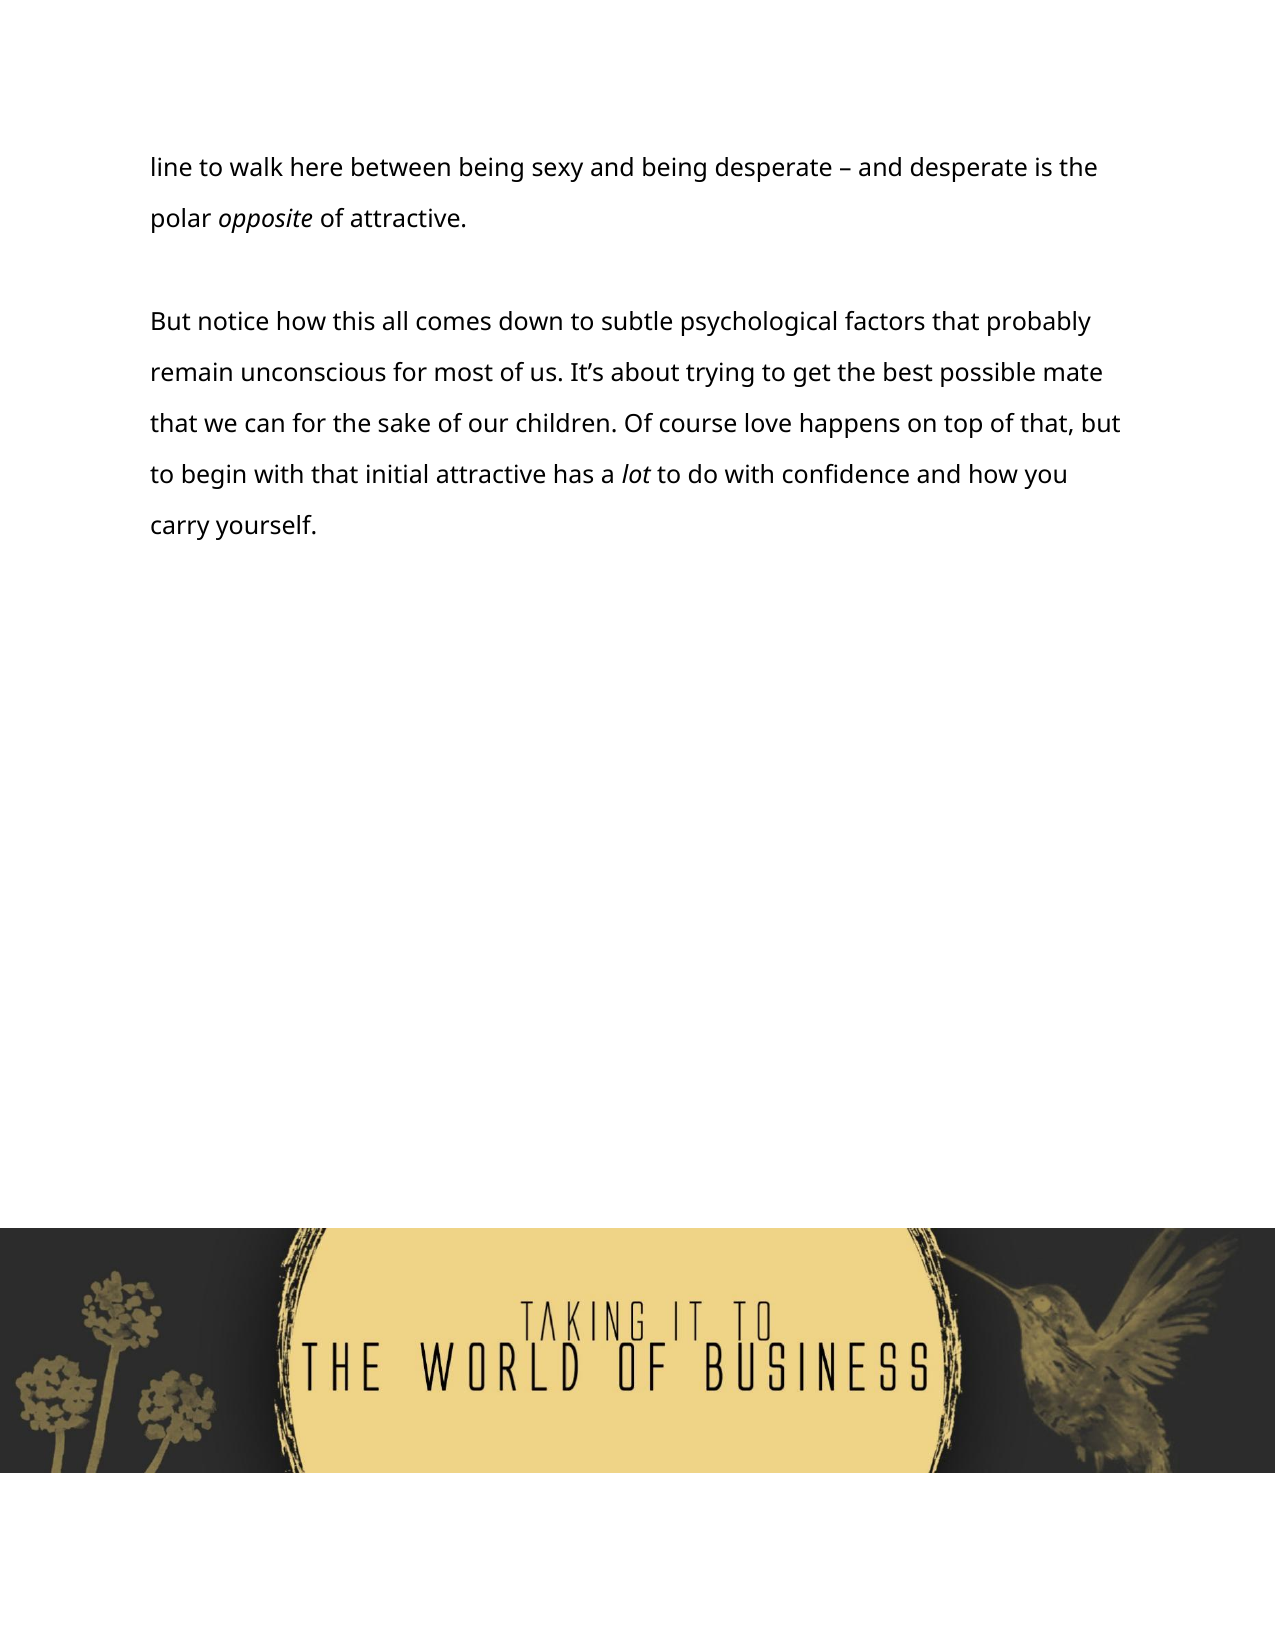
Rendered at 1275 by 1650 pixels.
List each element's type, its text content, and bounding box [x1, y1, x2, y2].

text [150, 150, 1125, 235]
text But notice how this all comes down to subtle psychological factors that probably remain unconscious for most of us. It’s about trying to get the best possible mate that we can for the sake of our children. Of course love happens on top of that, but to begin with that initial attractive has a lot to do with confidence and how you carry yourself. [150, 303, 1125, 541]
picture [0, 1228, 1275, 1473]
